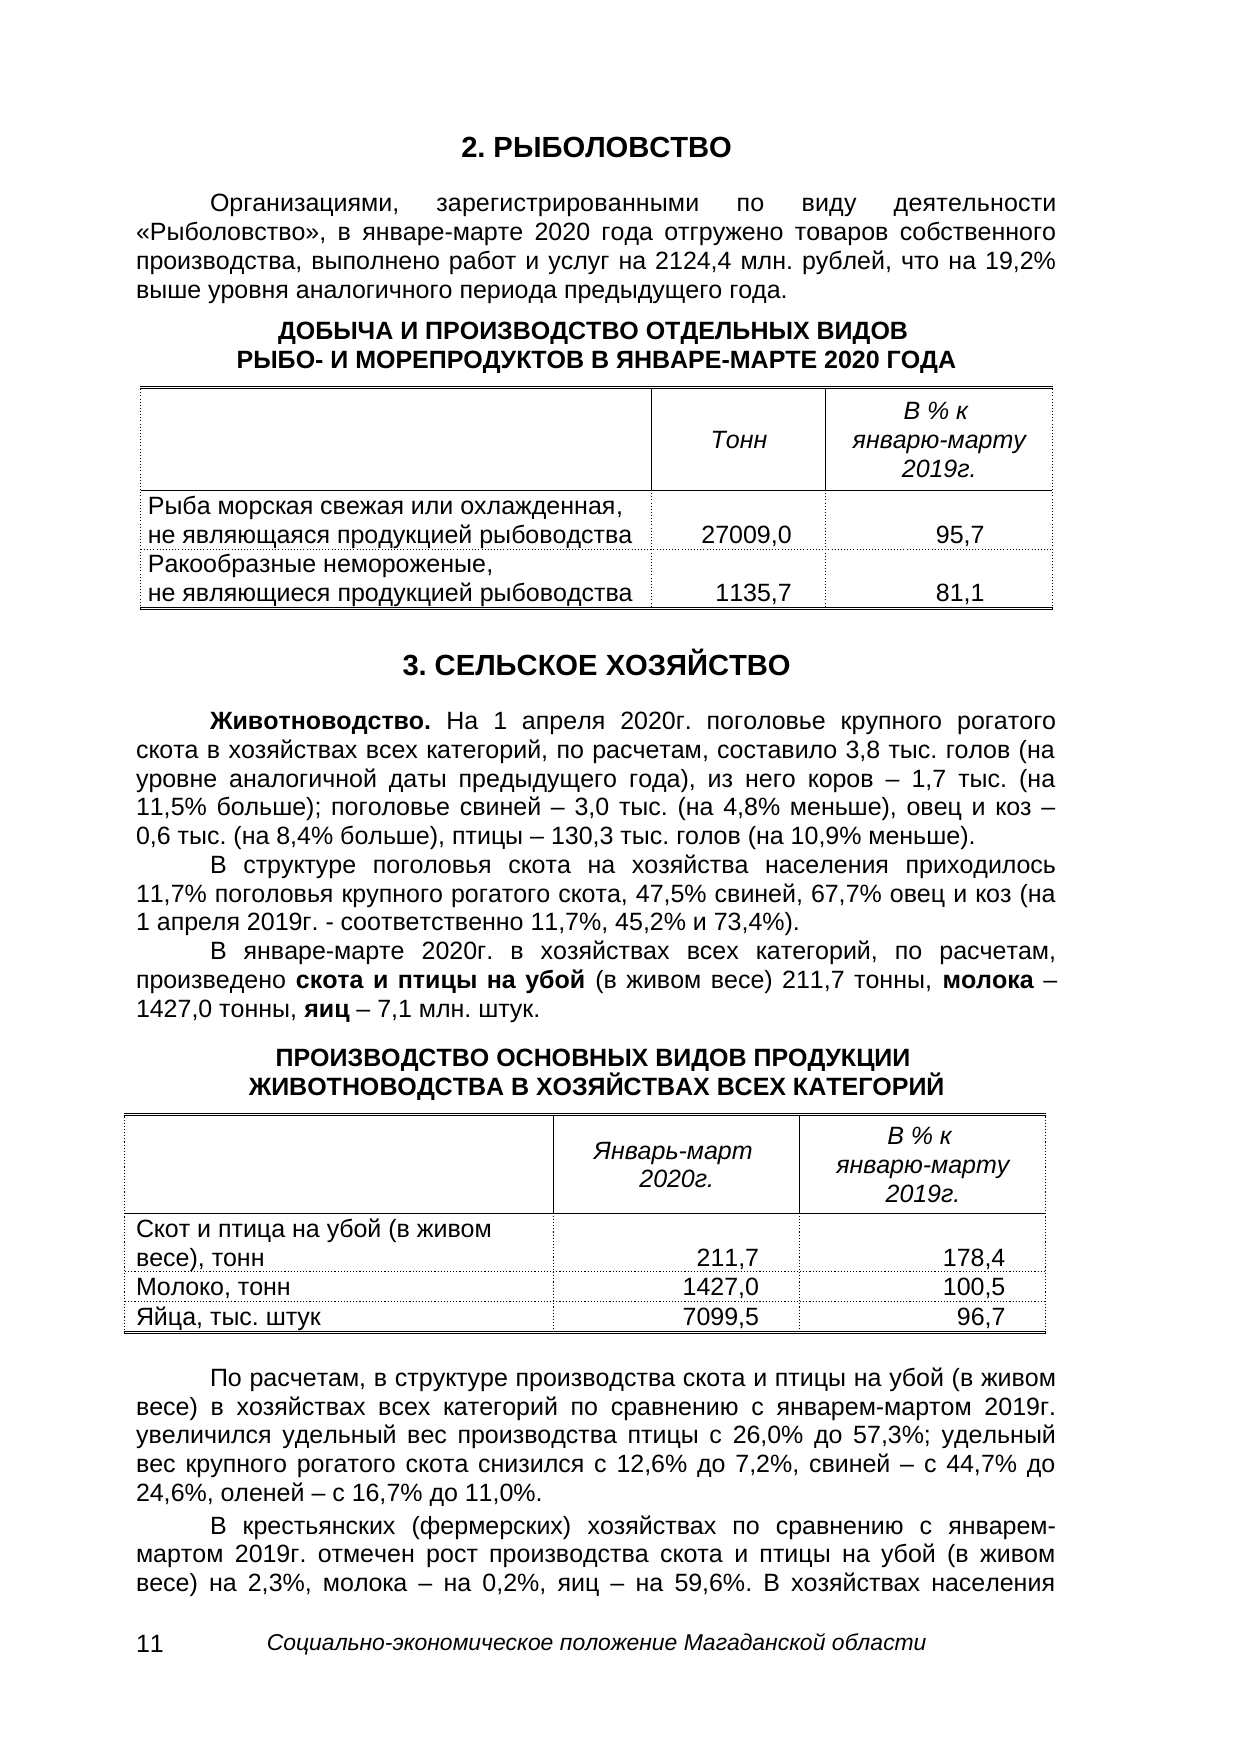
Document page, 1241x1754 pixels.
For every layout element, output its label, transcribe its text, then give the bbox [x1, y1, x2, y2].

table_cell 95,7 [826, 491, 1052, 548]
table_header [140, 389, 651, 490]
table_cell Ракообразные немороженые, не являющиеся продукцией рыбоводства [140, 549, 652, 607]
subtitle 3. СЕЛЬСКОЕ ХОЗЯЙСТВО [136, 648, 1057, 681]
table_cell 81,1 [826, 549, 1052, 607]
table_cell 7099,5 [554, 1301, 799, 1331]
table_header В % к январю-марту 2019г. [800, 1116, 1046, 1213]
text добычА и производствО отдельных видов рыбо- и морепродуктов в январе-МАРТе 2020 года [136, 316, 1057, 373]
text В январе-марте 2020г. в хозяйствах всех категорий, по расчетам, произведено скота и птицы на убой (в живом весе) 211,7 тонны, молока – 1427,0 тонны, яиц – 7,1 млн. штук. [136, 936, 1057, 1022]
table_cell 1135,7 [652, 549, 826, 607]
text ПРОИЗВОДСТВО ОСНОВНЫХ ВИДОВ ПРОДУКЦИИ ЖИВОТНОВОДСТВА В ХОЗЯЙСТВАХ ВСЕХ КАТЕГОРИЙ [136, 1043, 1057, 1101]
text В структуре поголовья скота на хозяйства населения приходилось 11,7% поголовья крупного рогатого скота, 47,5% свиней, 67,7% овец и коз (на 1 апреля 2019г. - соответственно 11,7%, 45,2% и 73,4%). [136, 850, 1057, 936]
table_cell Рыба морская свежая или охлажденная, не являющаяся продукцией рыбоводства [140, 491, 652, 548]
text Организациями, зарегистрированными по виду деятельности «Рыболовство», в январе-марте 2020 года отгружено товаров собственного производства, выполнено работ и услуг на 2124,4 млн. рублей, что на 19,2% выше уровня аналогичного периода предыдущего года. [136, 188, 1057, 303]
table_cell 27009,0 [652, 491, 826, 548]
table_cell Молоко, тонн [125, 1271, 553, 1301]
table_header Тонн [652, 389, 825, 490]
table_cell 178,4 [800, 1214, 1046, 1271]
table_cell 211,7 [554, 1214, 799, 1271]
text Животноводство. На 1 апреля 2020г. поголовье крупного рогатого скота в хозяйствах всех категорий, по расчетам, составило 3,8 тыс. голов (на уровне аналогичной даты предыдущего года), из него коров – 1,7 тыс. (на 11,5% больше); поголовье свиней – 3,0 тыс. (на 4,8% меньше), овец и коз – 0,6 тыс. (на 8,4% больше), птицы – 130,3 тыс. голов (на 10,9% меньше). [136, 706, 1057, 850]
table_header В % к январю-марту 2019г. [826, 389, 1052, 490]
table_header Январь-март 2020г. [554, 1116, 799, 1213]
table_cell 1427,0 [554, 1271, 799, 1301]
text По расчетам, в структуре производства скота и птицы на убой (в живом весе) в хозяйствах всех категорий по сравнению с январем-мартом 2019г. увеличился удельный вес производства птицы с 26,0% до 57,3%; удельный вес крупного рогатого скота снизился с 12,6% до 7,2%, свиней – с 44,7% до 24,6%, оленей – с 16,7% до 11,0%. [136, 1363, 1057, 1506]
table_cell Яйца, тыс. штук [125, 1301, 553, 1331]
subtitle 2. РЫБОЛОВСТВО [136, 130, 1057, 163]
table_header [125, 1116, 553, 1213]
table_cell 96,7 [800, 1301, 1046, 1331]
table_cell Скот и птица на убой (в живом весе), тонн [125, 1214, 553, 1271]
table_cell 100,5 [800, 1271, 1046, 1301]
